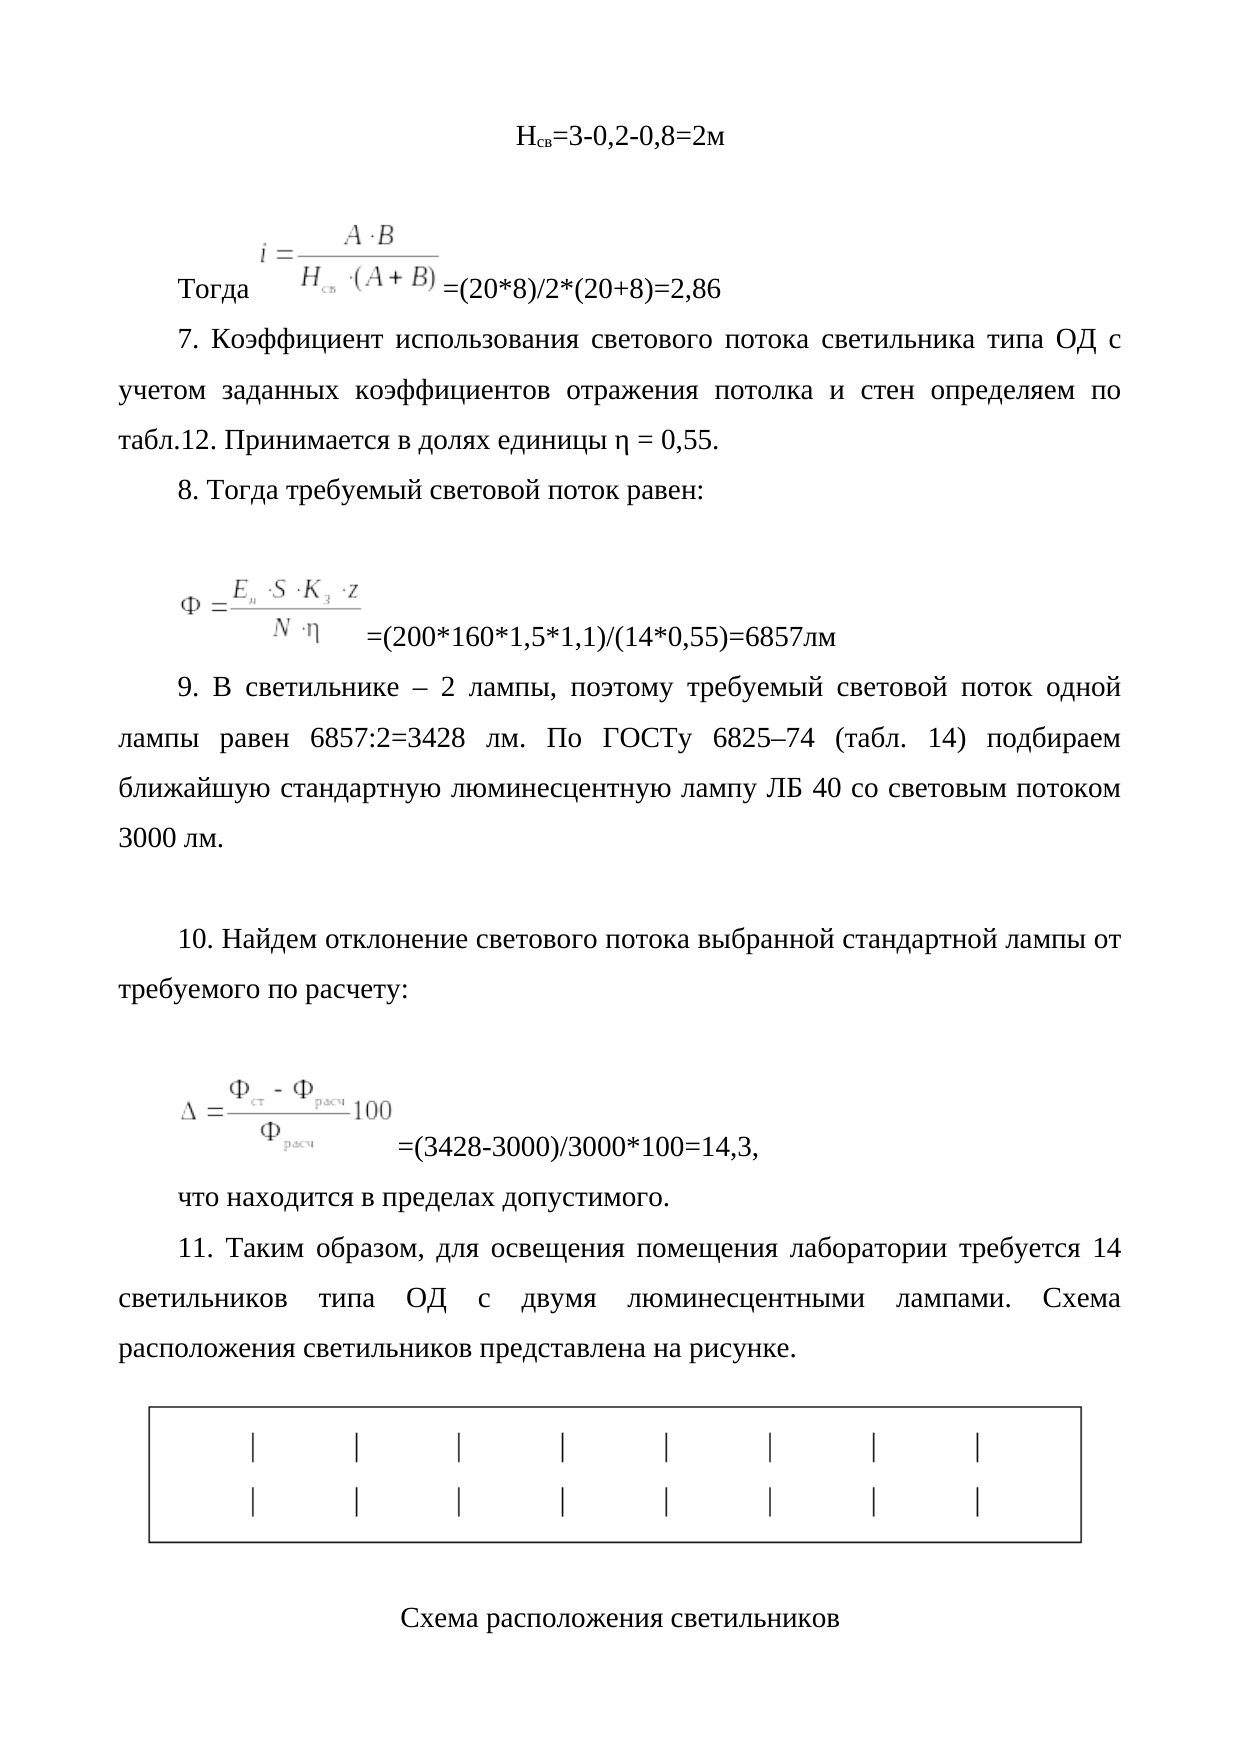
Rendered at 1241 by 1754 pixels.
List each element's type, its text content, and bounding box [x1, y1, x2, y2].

title Тогда =(20*8)/2*(20+8)=2,86 [118, 219, 1122, 305]
title 10. Найдем отклонение светового потока выбранной стандартной лампы от требуемого по расчету: [118, 921, 1122, 1005]
title 9. В светильнике – 2 лампы, поэтому требуемый световой поток одной лампы равен 6857:2=3428 лм. По ГОСТу 6825–74 (табл. 14) подбираем ближайшую стандартную люминесцентную лампу ЛБ 40 со световым потоком 3000 лм. [118, 669, 1122, 854]
text Схема расположения светильников [118, 1600, 1122, 1633]
title =(200*160*1,5*1,1)/(14*0,55)=6857лм [118, 573, 1122, 653]
title =(3428-3000)/3000*100=14,3, [118, 1072, 1122, 1163]
title 7. Коэффициент использования светового потока светильника типа ОД с учетом заданных коэффициентов отражения потолка и стен определяем по табл.12. Принимается в долях единицы η = 0,55. [118, 321, 1122, 456]
picture [118, 1380, 1123, 1586]
text 11. Таким образом, для освещения помещения лаборатории требуется 14 светильников типа ОД с двумя люминесцентными лампами. Схема расположения светильников представлена на рисунке. [118, 1230, 1122, 1364]
title что находится в пределах допустимого. [118, 1179, 1122, 1213]
title 8. Тогда требуемый световой поток равен: [118, 472, 1122, 506]
title Hсв=3-0,2-0,8=2м [118, 118, 1122, 152]
